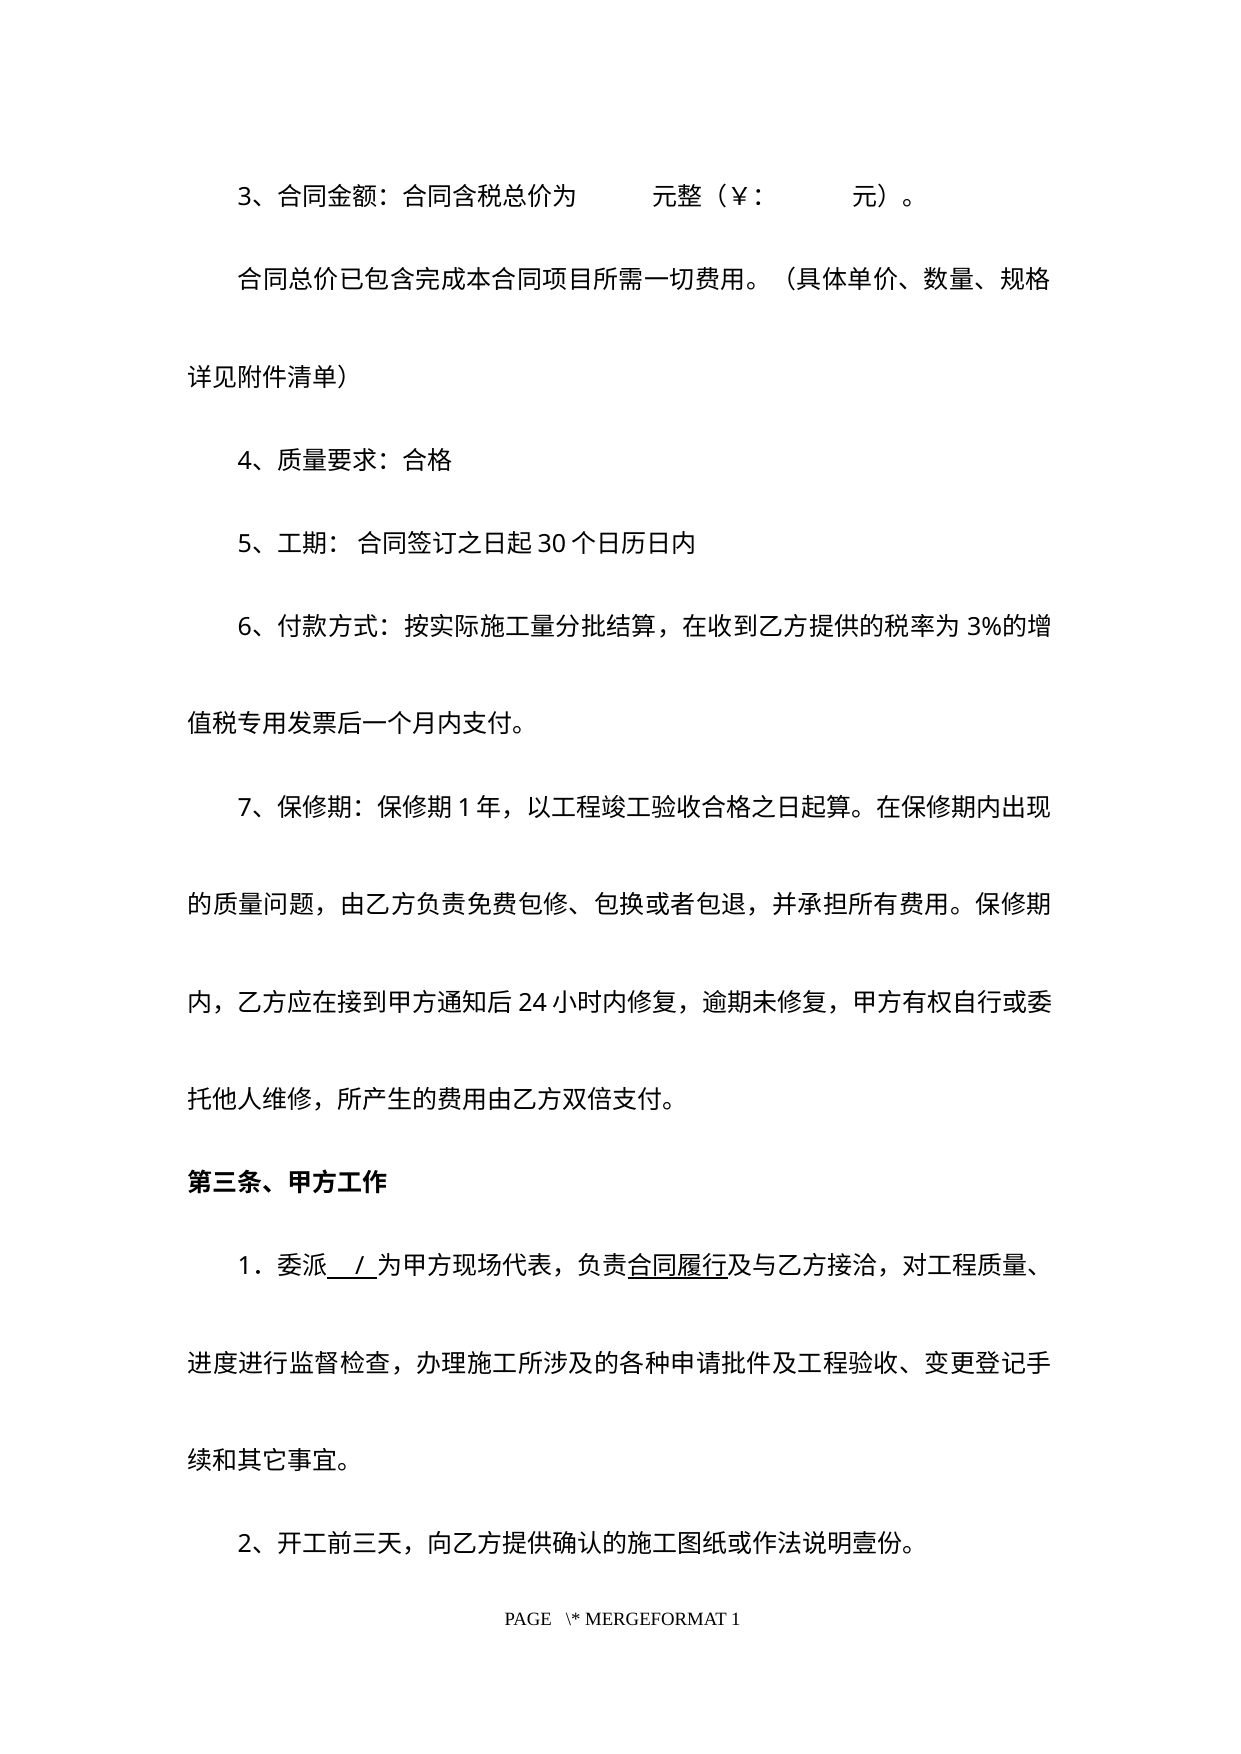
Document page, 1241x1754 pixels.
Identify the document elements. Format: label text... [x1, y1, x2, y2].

text 7、保修期：保修期1年，以工程竣工验收合格之日起算。在保修期内出现的质量问题，由乙方负责免费包修、包换或者包退，并承担所有费用。保修期内，乙方应在接到甲方通知后24小时内修复，逾期未修复，甲方有权自行或委托他人维修，所产生的费用由乙方双倍支付。 [187, 773, 1053, 1130]
text 5、工期： 合同签订之日起30个日历日内 [187, 509, 1053, 574]
text 第三条、甲方工作 [187, 1148, 1053, 1213]
text 合同总价已包含完成本合同项目所需一切费用。（具体单价、数量、规格详见附件清单） [187, 245, 1053, 408]
text 6、付款方式：按实际施工量分批结算，在收到乙方提供的税率为3%的增值税专用发票后一个月内支付。 [187, 592, 1053, 754]
text 3、合同金额：合同含税总价为 元整（￥： 元）。 [187, 162, 1053, 227]
text 1．委派 / 为甲方现场代表，负责合同履行及与乙方接洽，对工程质量、进度进行监督检查，办理施工所涉及的各种申请批件及工程验收、变更登记手续和其它事宜。 [187, 1231, 1053, 1491]
text 4、质量要求：合格 [187, 426, 1053, 491]
text 2、开工前三天，向乙方提供确认的施工图纸或作法说明壹份。 [187, 1509, 1053, 1574]
